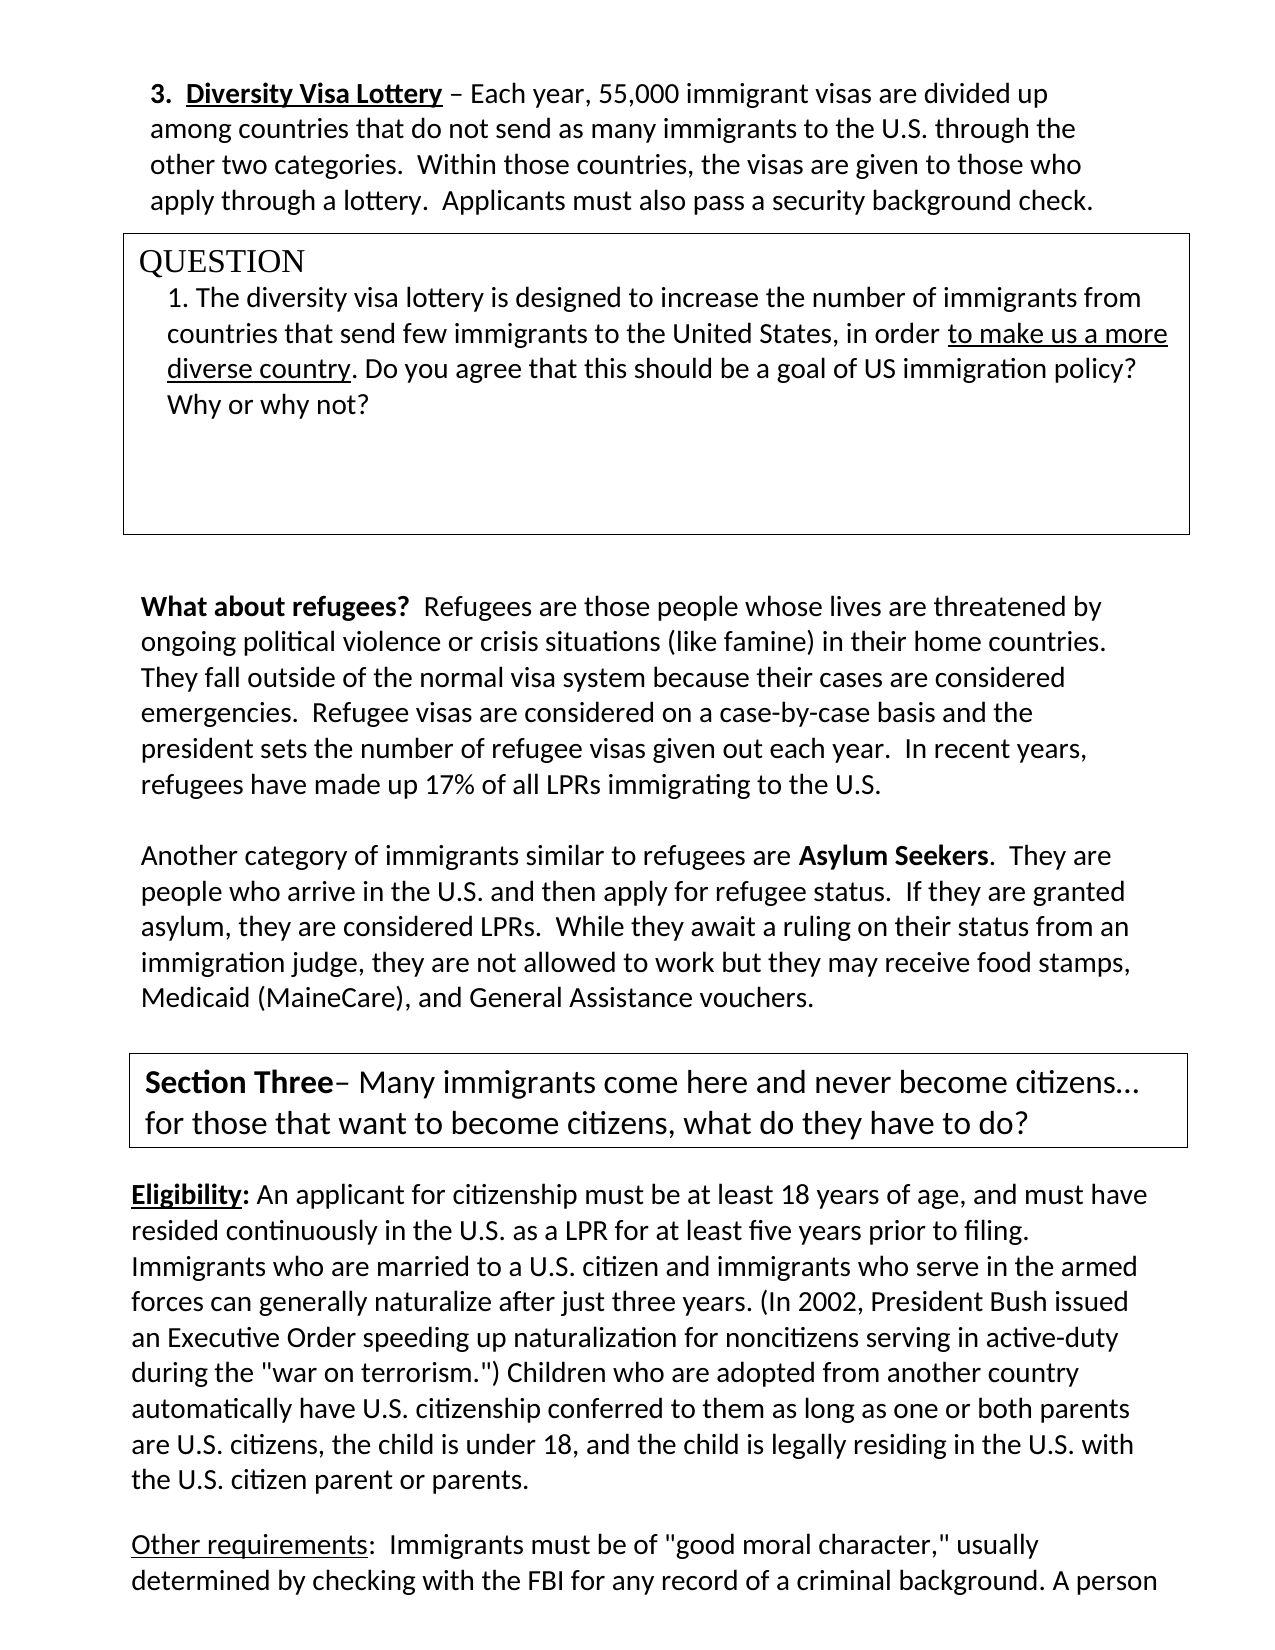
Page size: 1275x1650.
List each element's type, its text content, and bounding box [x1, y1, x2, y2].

text 3. Diversity Visa Lottery – Each year, 55,000 immigrant visas are divided up among countries that do not send as many immigrants to the U.S. through the other two categories. Within those countries, the visas are given to those who apply through a lottery. Applicants must also pass a security background check. [150, 75, 1125, 217]
text Eligibility: An applicant for citizenship must be at least 18 years of age, and must have resided continuously in the U.S. as a LPR for at least five years prior to filing. Immigrants who are married to a U.S. citizen and immigrants who serve in the armed forces can generally naturalize after just three years. (In 2002, President Bush issued an Executive Order speeding up naturalization for noncitizens serving in active-duty during the "war on terrorism.") Children who are adopted from another country automatically have U.S. citizenship conferred to them as long as one or both parents are U.S. citizens, the child is under 18, and the child is legally residing in the U.S. with the U.S. citizen parent or parents. [131, 1176, 1162, 1497]
text Another category of immigrants similar to refugees are Asylum Seekers. They are people who arrive in the U.S. and then apply for refugee status. If they are granted asylum, they are considered LPRs. While they await a ruling on their status from an immigration judge, they are not allowed to work but they may receive food stamps, Medicaid (MaineCare), and General Assistance vouchers. [141, 837, 1134, 1015]
text What about refugees? Refugees are those people whose lives are threatened by ongoing political violence or crisis situations (like famine) in their home countries. They fall outside of the normal visa system because their cases are considered emergencies. Refugee visas are considered on a case-by-case basis and the president sets the number of refugee visas given out each year. In recent years, refugees have made up 17% of all LPRs immigrating to the U.S. [141, 588, 1153, 801]
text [131, 1526, 1162, 1597]
